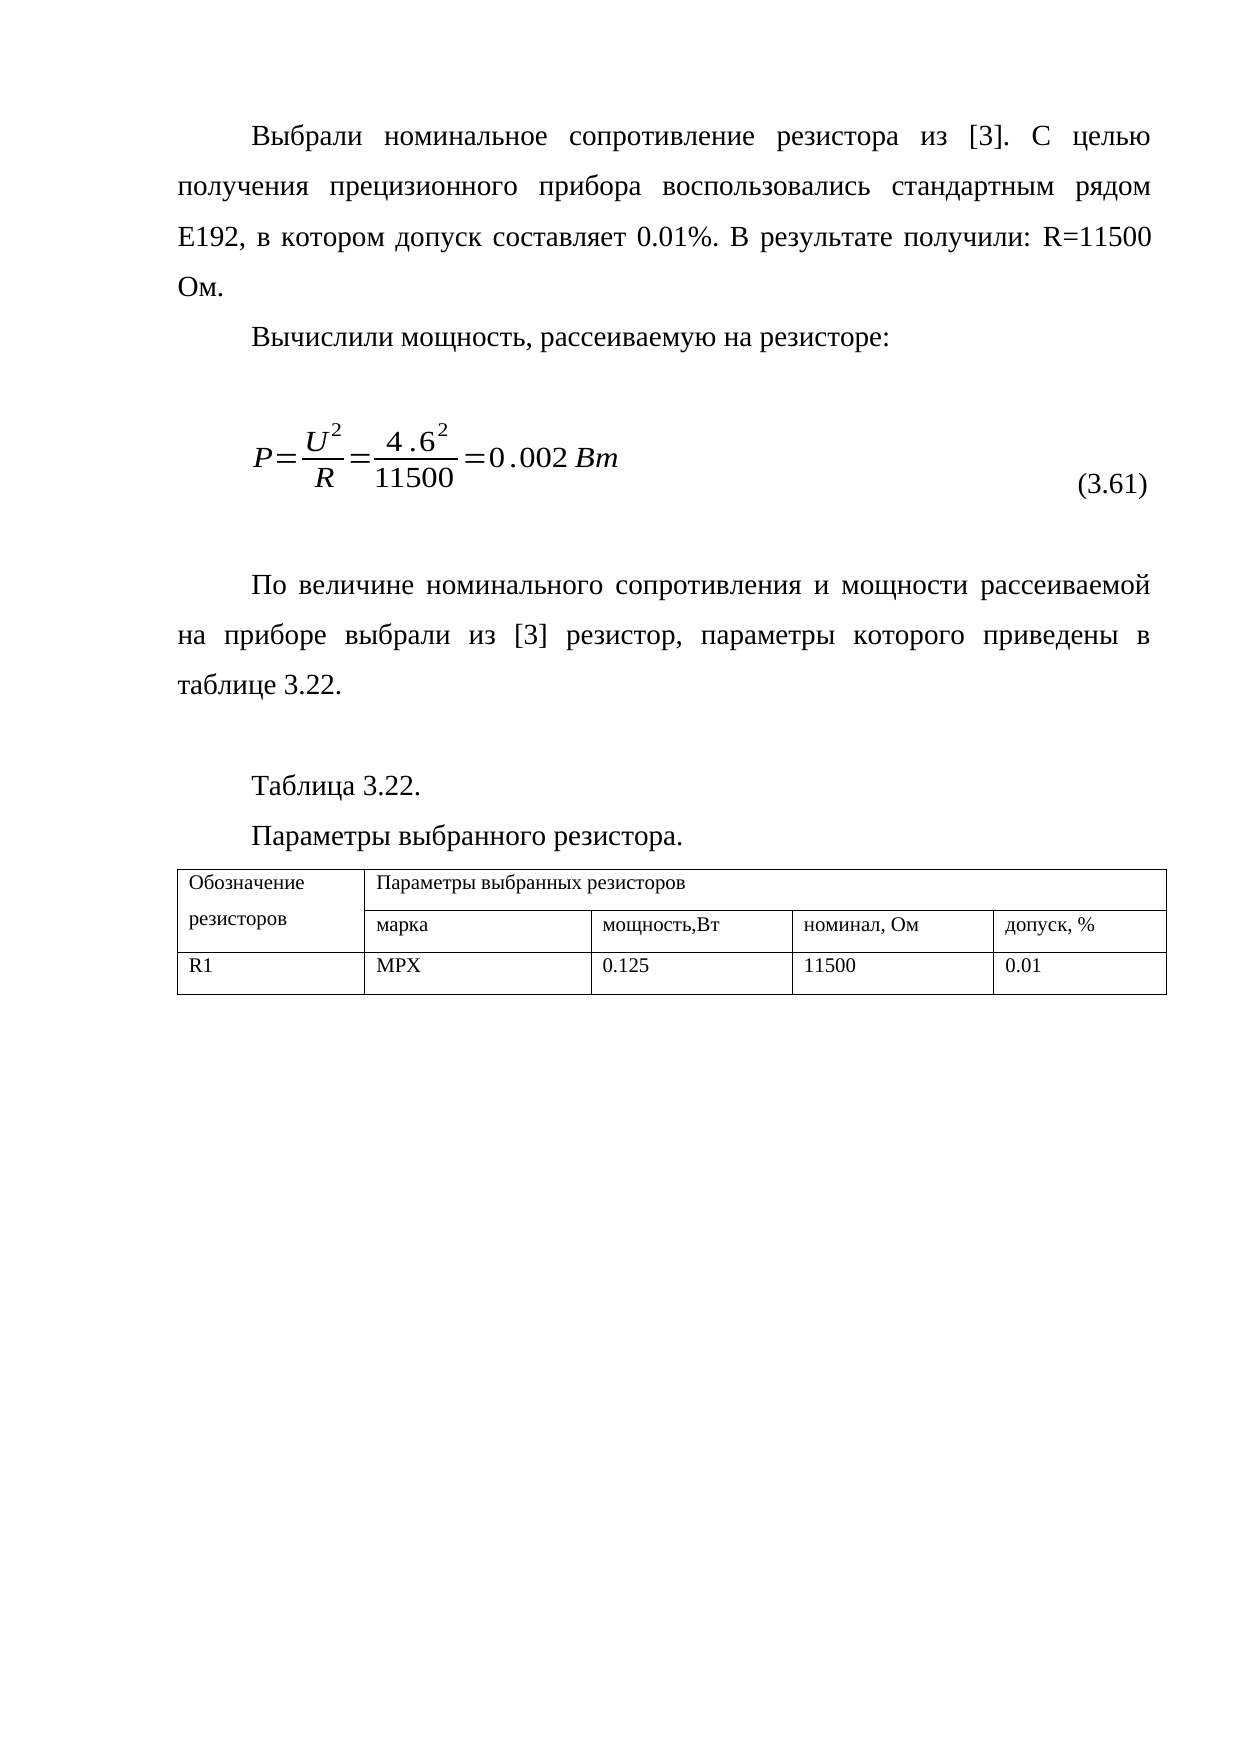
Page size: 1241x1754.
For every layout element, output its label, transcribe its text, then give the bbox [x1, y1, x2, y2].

table_cell мощность,Вт [592, 911, 792, 952]
table_cell МРХ [365, 953, 591, 994]
table_cell 11500 [793, 953, 993, 994]
table_cell R1 [178, 953, 364, 994]
table_header Обозначение резисторов [178, 870, 364, 952]
table_cell марка [365, 911, 591, 952]
text (3.61) [177, 420, 1152, 500]
text По величине номинального сопротивления и мощности рассеиваемой на приборе выбрали из [3] резистор, параметры которого приведены в таблице 3.22. [177, 567, 1152, 701]
text Параметры выбранного резистора. [177, 818, 1152, 852]
text Таблица 3.22. [177, 768, 1152, 802]
text Вычислили мощность, рассеиваемую на резисторе: [177, 319, 1152, 353]
table_cell номинал, Ом [793, 911, 993, 952]
table_cell 0.125 [592, 953, 792, 994]
text Выбрали номинальное сопротивление резистора из [3]. С целью получения прецизионного прибора воспользовались стандартным рядом Е192, в котором допуск составляет 0.01%. В результате получили: R=11500 Ом. [177, 118, 1152, 303]
table_cell допуск, % [994, 911, 1166, 952]
table_cell 0.01 [994, 953, 1166, 994]
table_header Параметры выбранных резисторов [365, 870, 1166, 910]
